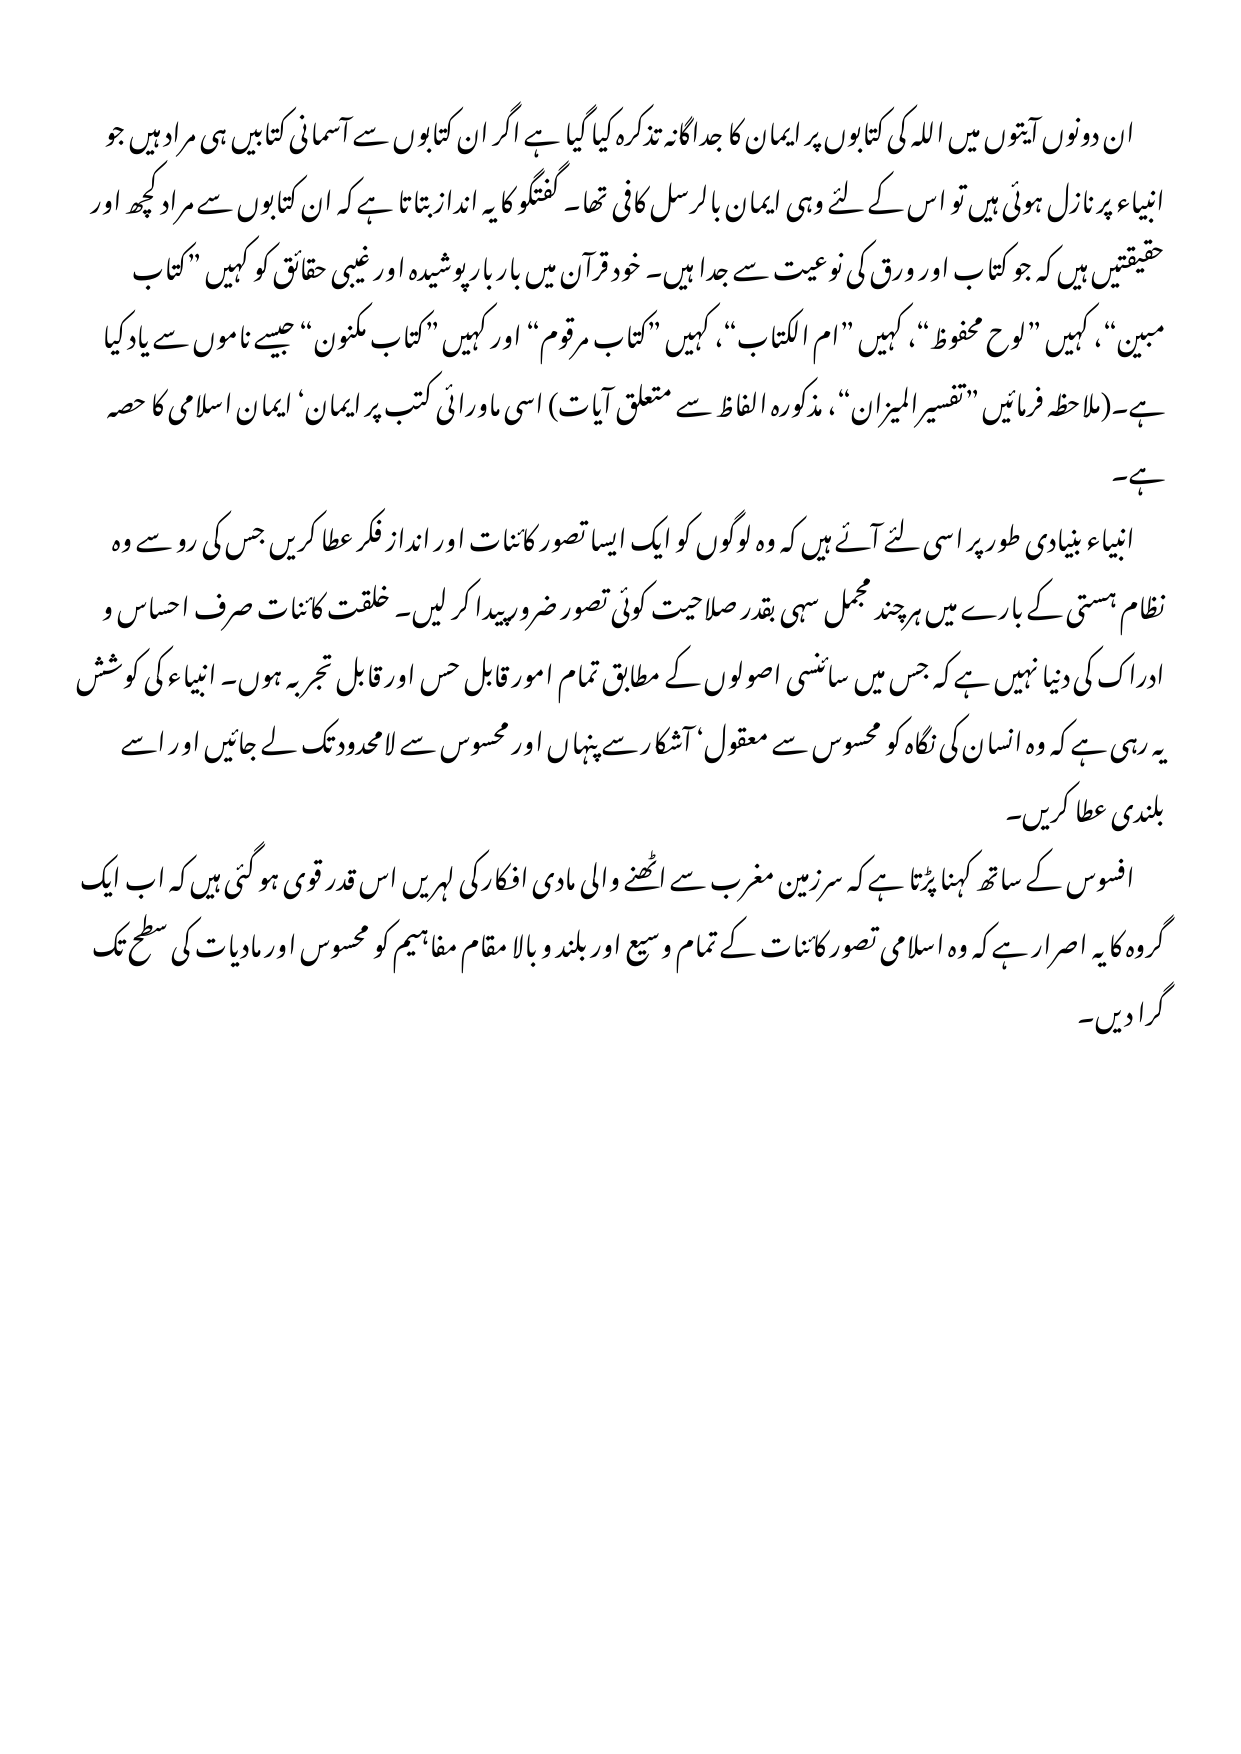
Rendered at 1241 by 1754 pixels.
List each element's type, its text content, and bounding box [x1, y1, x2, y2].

text افسوس کے ساتھ کہنا پڑتا ہے کہ سرزمین مغرب سے اٹھنے والی مادی افکار کی لہریں اس قدر قوی ہو گئی ہیں کہ اب ایک گروہ کا یہ اصرار ہے کہ وہ اسلامی تصور کائنات کے تمام وسیع اور بلند و بالا مقام مفاہیم کو محسوس اور مادیات کی سطح تک گرا دیں۔ [75, 838, 1165, 1042]
text انبیاء بنیادی طور پر اسی لئے آئے ہیں کہ وہ لوگوں کو ایک ایسا تصور کائنات اور انداز فکر عطا کریں جس کی رو سے وہ نظام ہستی کے بارے میں ہرچند مجمل سہی بقدر صلاحیت کوئی تصور ضرور پیدا کر لیں۔ خلقت کائنات صرف احساس و ادراک کی دنیا نہیں ہے کہ جس میں سائنسی اصولوں کے مطابق تمام امور قابل حس اور قابل تجربہ ہوں۔ انبیاء کی کوشش یہ رہی ہے کہ وہ انسان کی نگاہ کو محسوس سے معقول‘ آشکار سے پنہاں اور محسوس سے لامحدود تک لے جائیں اور اسے بلندی عطا کریں۔ [75, 500, 1165, 838]
text ان دونوں آیتوں میں اللہ کی کتابوں پر ایمان کا جداگانہ تذکرہ کیا گیا ہے اگر ان کتابوں سے آسمانی کتابیں ہی مراد ہیں جو انبیاء پر نازل ہوئی ہیں تو اس کے لئے وہی ایمان بالرسل کافی تھا۔ گفتگو کا یہ انداز بتاتا ہے کہ ان کتابوں سے مراد کچھ اور حقیقتیں ہیں کہ جو کتاب اور ورق کی نوعیت سے جدا ہیں۔ خود قرآن میں بار بار پوشیدہ اور غیبی حقائق کو کہیں ”کتاب مبین“، کہیں ”لوح محفوظ“، کہیں ”ام الکتاب“، کہیں ”کتاب مرقوم“ اور کہیں ”کتاب مکنون“ جیسے ناموں سے یاد کیا ہے۔(ملاحظہ فرمائیں ”تفسیرالمیزان“، مذکورہ الفاظ سے متعلق آیات) اسی ماورائی کتب پر ایمان‘ ایمان اسلامی کا حصہ ہے۔ [75, 94, 1165, 500]
